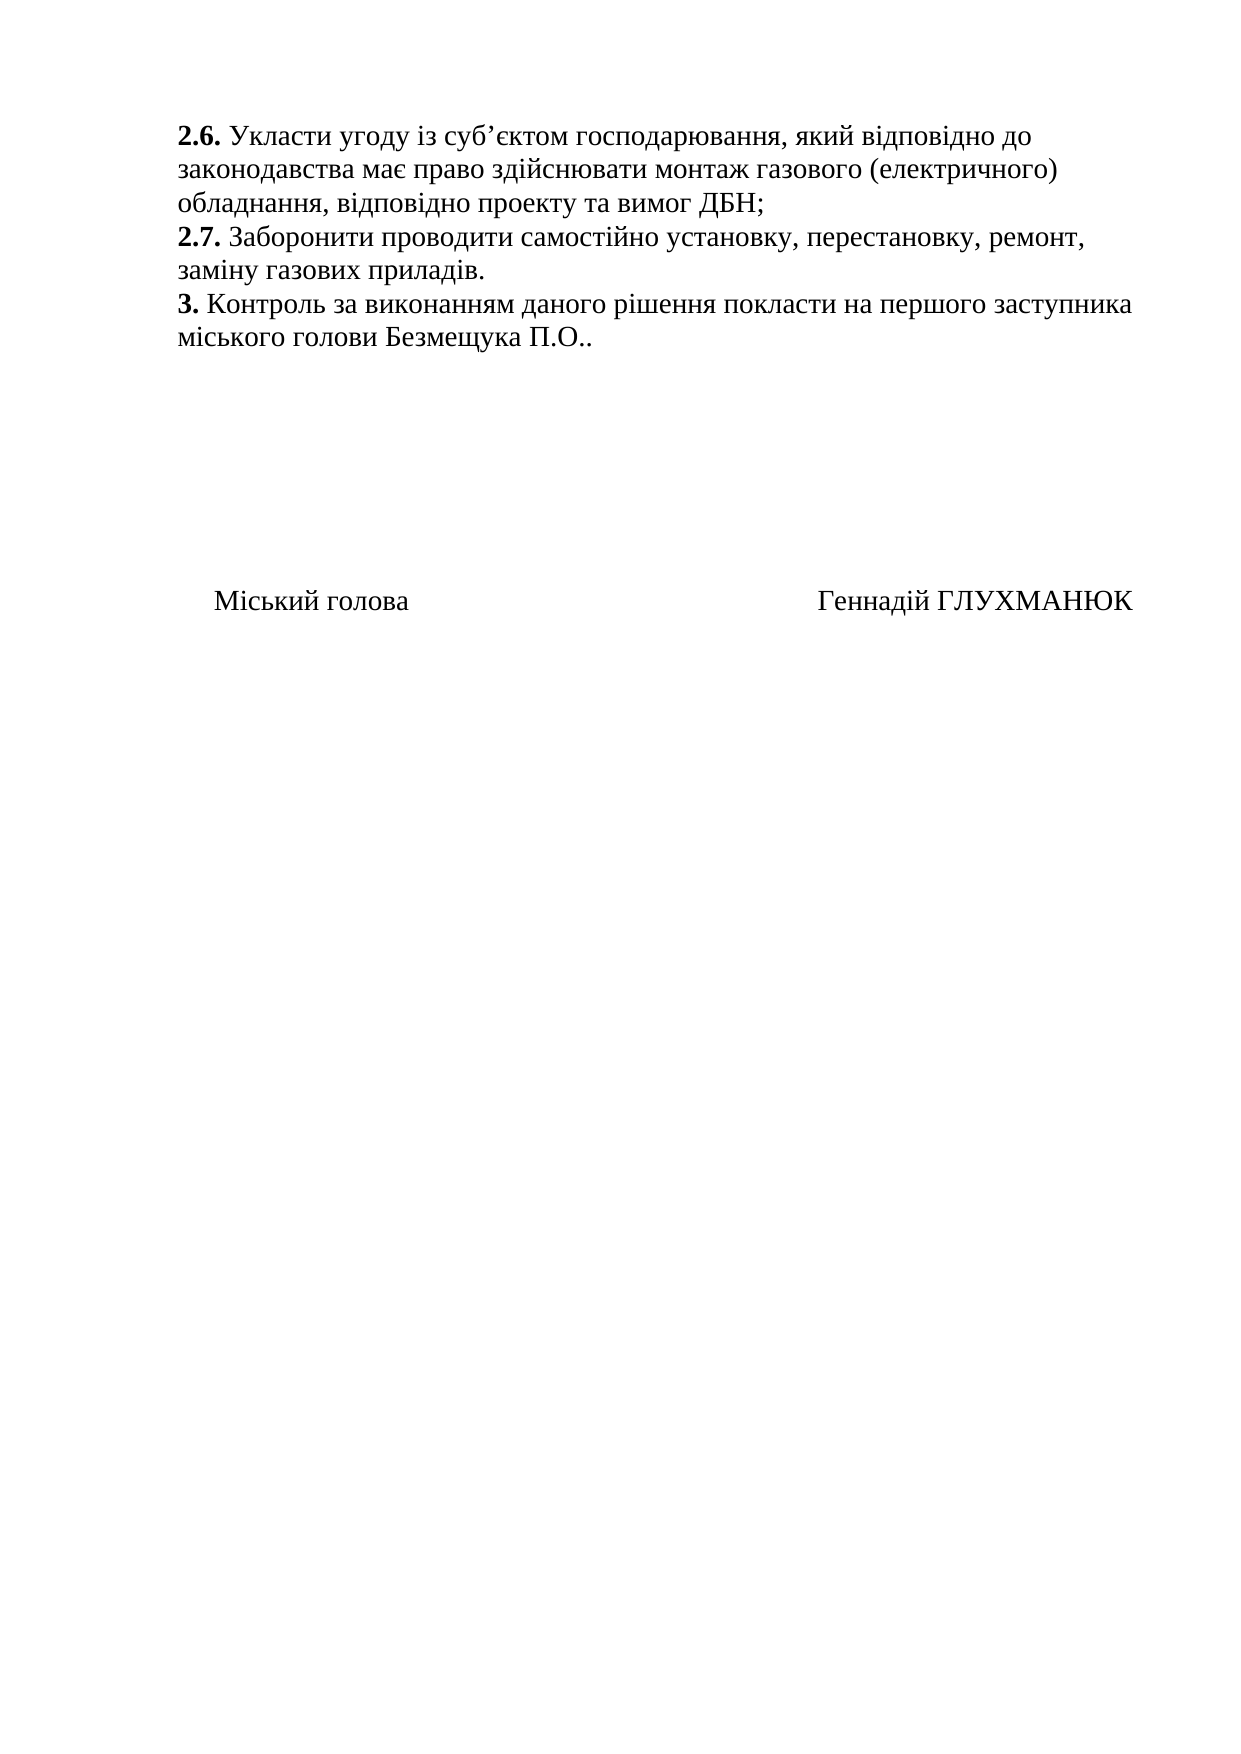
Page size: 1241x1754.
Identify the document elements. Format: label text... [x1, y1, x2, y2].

text 2.7. Заборонити проводити самостійно установку, перестановку, ремонт, заміну газових приладів. [177, 219, 1137, 286]
text 2.6. Укласти угоду із суб’єктом господарювання, який відповідно до законодавства має право здійснювати монтаж газового (електричного) обладнання, відповідно проекту та вимог ДБН; [177, 118, 1137, 219]
text Міський голова Геннадій ГЛУХМАНЮК [177, 583, 1137, 616]
text 3. Контроль за виконанням даного рішення покласти на першого заступника міського голови Безмещука П.О.. [177, 286, 1137, 353]
